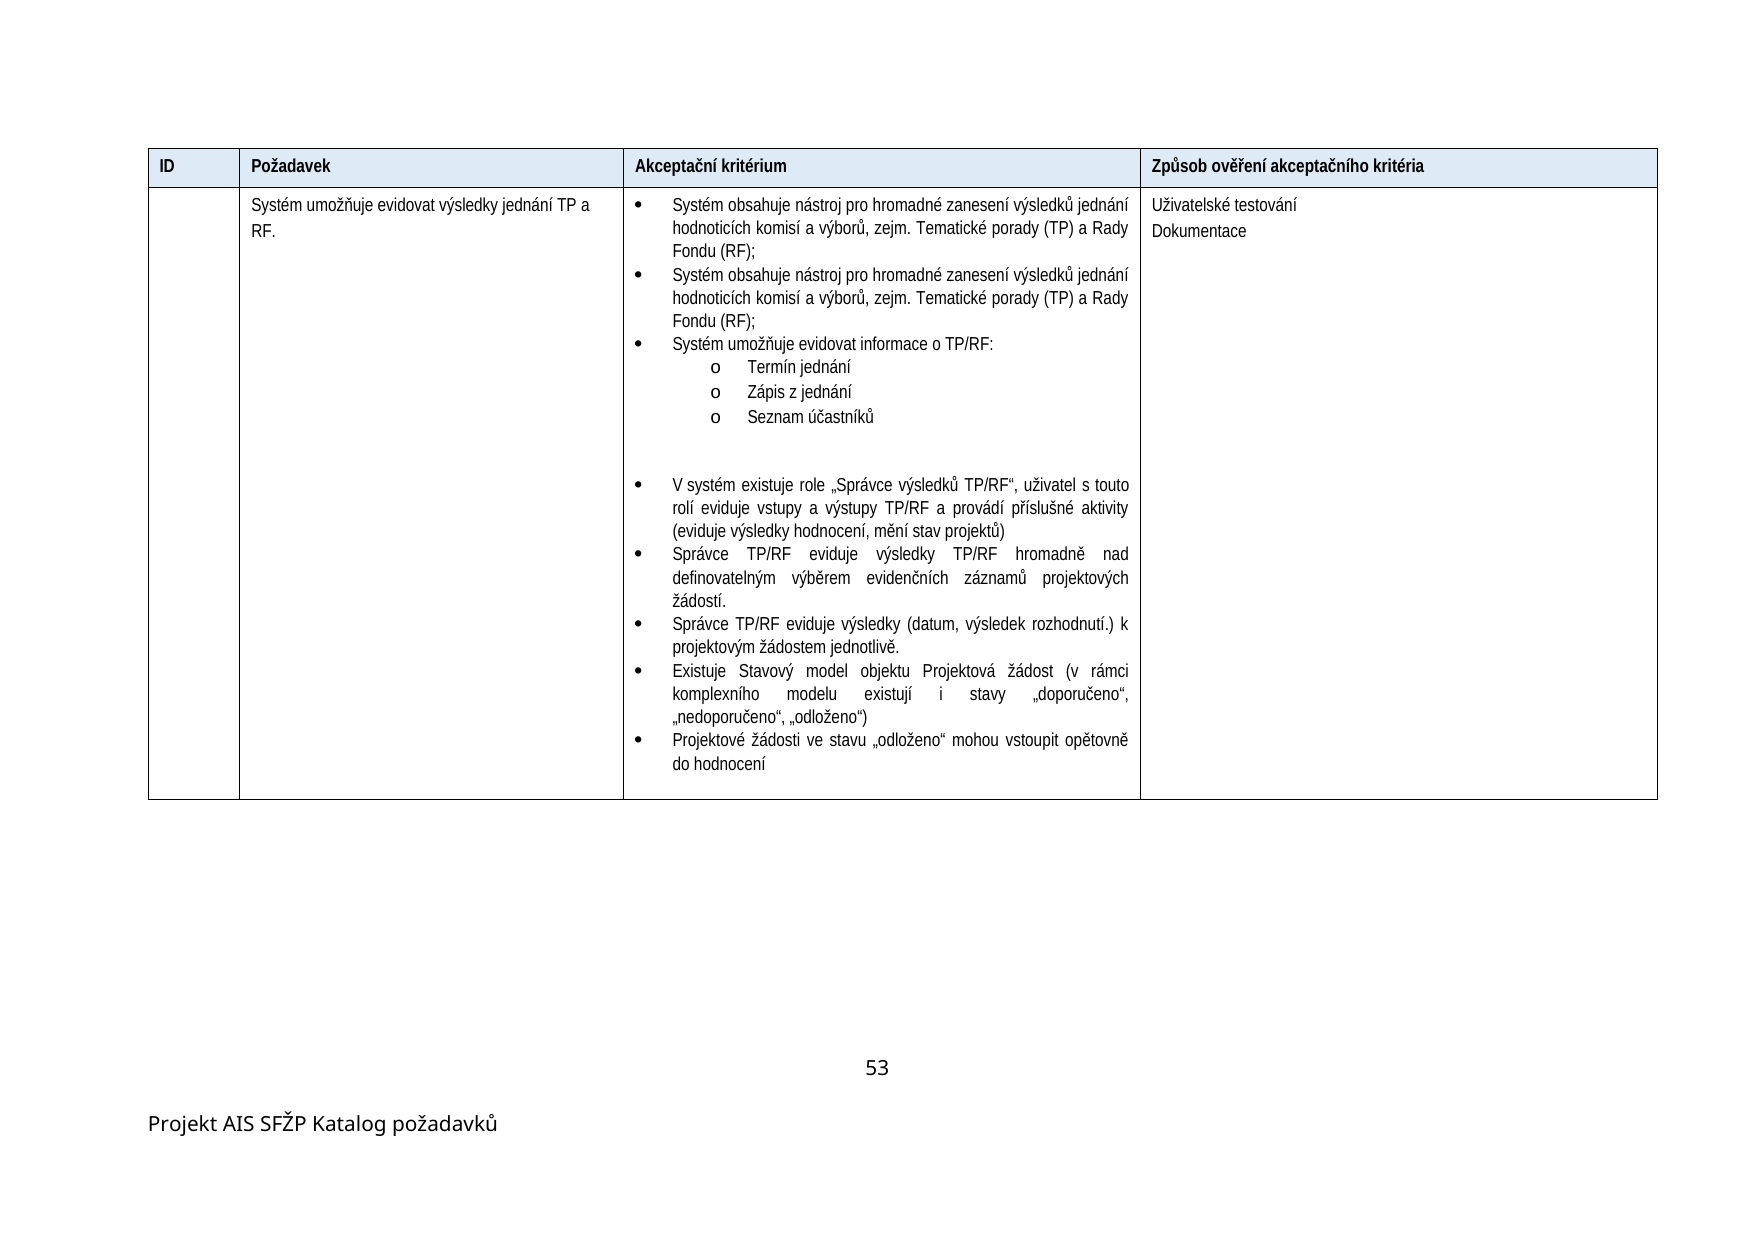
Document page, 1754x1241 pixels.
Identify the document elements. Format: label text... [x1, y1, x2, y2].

table_cell [149, 188, 239, 799]
table_header Způsob ověření akceptačního kritéria [1141, 149, 1657, 187]
table_cell Systém umožňuje evidovat výsledky jednání TP a RF. [240, 188, 623, 799]
table_cell Uživatelské testování Dokumentace [1141, 188, 1657, 799]
table_cell Systém obsahuje nástroj pro hromadné zanesení výsledků jednání hodnoticích komisí a výborů, zejm. Tematické porady (TP) a Rady Fondu (RF); Systém obsahuje nástroj pro hromadné zanesení výsledků jednání hodnoticích komisí a výborů, zejm. Tematické porady (TP) a Rady Fondu (RF); Systém umožňuje evidovat informace o TP/RF: Termín jednání Zápis z jednání Seznam účastníků V systém existuje role „Správce výsledků TP/RF“, uživatel s touto rolí eviduje vstupy a výstupy TP/RF a provádí příslušné aktivity (eviduje výsledky hodnocení, mění stav projektů) Správce TP/RF eviduje výsledky TP/RF hromadně nad definovatelným výběrem evidenčních záznamů projektových žádostí. Správce TP/RF eviduje výsledky (datum, výsledek rozhodnutí.) k projektovým žádostem jednotlivě. Existuje Stavový model objektu Projektová žádost (v rámci komplexního modelu existují i stavy „doporučeno“, „nedoporučeno“, „odloženo“) Projektové žádosti ve stavu „odloženo“ mohou vstoupit opětovně do hodnocení [624, 188, 1140, 799]
table_header Akceptační kritérium [624, 149, 1140, 187]
table_header ID [149, 149, 239, 187]
table_header Požadavek [240, 149, 623, 187]
